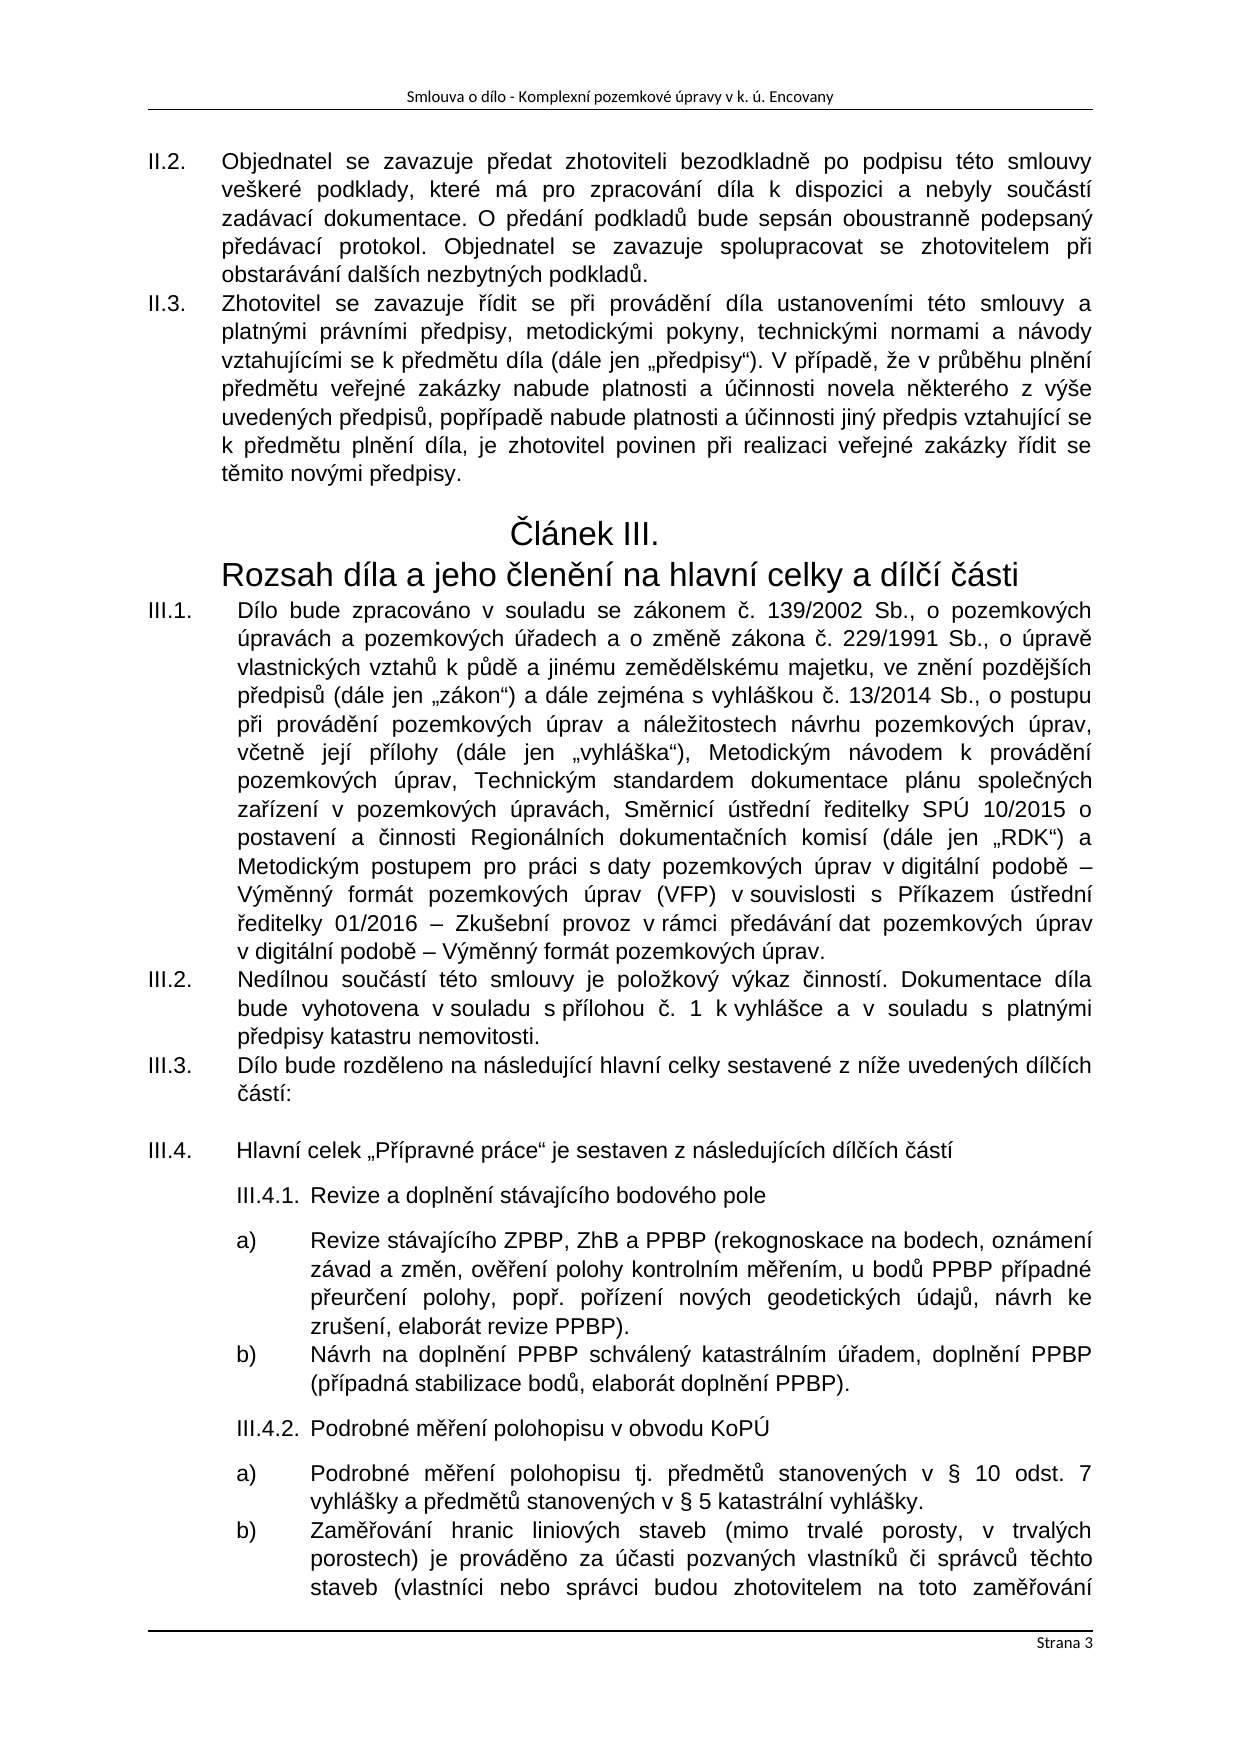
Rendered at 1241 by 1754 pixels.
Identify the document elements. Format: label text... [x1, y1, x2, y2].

text Revize stávajícího ZPBP, ZhB a PPBP (rekognoskace na bodech, oznámení závad a změn, ověření polohy kontrolním měřením, u bodů PPBP případné přeurčení polohy, popř. pořízení nových geodetických údajů, návrh ke zrušení, elaborát revize PPBP). [236, 1227, 1093, 1339]
text Podrobné měření polohopisu tj. předmětů stanovených v § 10 odst. 7 vyhlášky a předmětů stanovených v § 5 katastrální vyhlášky. [236, 1460, 1093, 1514]
text Revize a doplnění stávajícího bodového pole [236, 1182, 1093, 1208]
subtitle Rozsah díla a jeho členění na hlavní celky a dílčí části [148, 514, 1093, 594]
list Nedílnou součástí této smlouvy je položkový výkaz činností. Dokumentace díla bude vyhotovena v souladu s přílohou č. 1 k vyhlášce a v souladu s platnými předpisy katastru nemovitosti. [148, 966, 1093, 1050]
text Návrh na doplnění PPBP schválený katastrálním úřadem, doplnění PPBP (případná stabilizace bodů, elaborát doplnění PPBP). [236, 1341, 1093, 1396]
list Objednatel se zavazuje předat zhotoviteli bezodkladně po podpisu této smlouvy veškeré podklady, které má pro zpracování díla k dispozici a nebyly součástí zadávací dokumentace. O předání podkladů bude sepsán oboustranně podepsaný předávací protokol. Objednatel se zavazuje spolupracovat se zhotovitelem při obstarávání dalších nezbytných podkladů. [148, 148, 1093, 288]
list Dílo bude zpracováno v souladu se zákonem č. 139/2002 Sb., o pozemkových úpravách a pozemkových úřadech a o změně zákona č. 229/1991 Sb., o úpravě vlastnických vztahů k půdě a jinému zemědělskému majetku, ve znění pozdějších předpisů (dále jen „zákon“) a dále zejména s vyhláškou č. 13/2014 Sb., o postupu při provádění pozemkových úprav a náležitostech návrhu pozemkových úprav, včetně její přílohy (dále jen „vyhláška“), Metodickým návodem k provádění pozemkových úprav, Technickým standardem dokumentace plánu společných zařízení v pozemkových úpravách, Směrnicí ústřední ředitelky SPÚ 10/2015 o postavení a činnosti Regionálních dokumentačních komisí (dále jen „RDK“) a Metodickým postupem pro práci s daty pozemkových úprav v digitální podobě – Výměnný formát pozemkových úprav (VFP) v souvislosti s Příkazem ústřední ředitelky 01/2016 – Zkušební provoz v rámci předávání dat pozemkových úprav v digitální podobě – Výměnný formát pozemkových úprav. [148, 597, 1093, 964]
list Dílo bude rozděleno na následující hlavní celky sestavené z níže uvedených dílčích částí: [148, 1052, 1093, 1107]
list Zhotovitel se zavazuje řídit se při provádění díla ustanoveními této smlouvy a platnými právními předpisy, metodickými pokyny, technickými normami a návody vztahujícími se k předmětu díla (dále jen „předpisy“). V případě, že v průběhu plnění předmětu veřejné zakázky nabude platnosti a účinnosti novela některého z výše uvedených předpisů, popřípadě nabude platnosti a účinnosti jiný předpis vztahující se k předmětu plnění díla, je zhotovitel povinen při realizaci veřejné zakázky řídit se těmito novými předpisy. [148, 290, 1093, 487]
list Hlavní celek „Přípravné práce“ je sestaven z následujících dílčích částí [148, 1137, 1093, 1163]
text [236, 1517, 1093, 1600]
text Podrobné měření polohopisu v obvodu KoPÚ [236, 1414, 1093, 1441]
